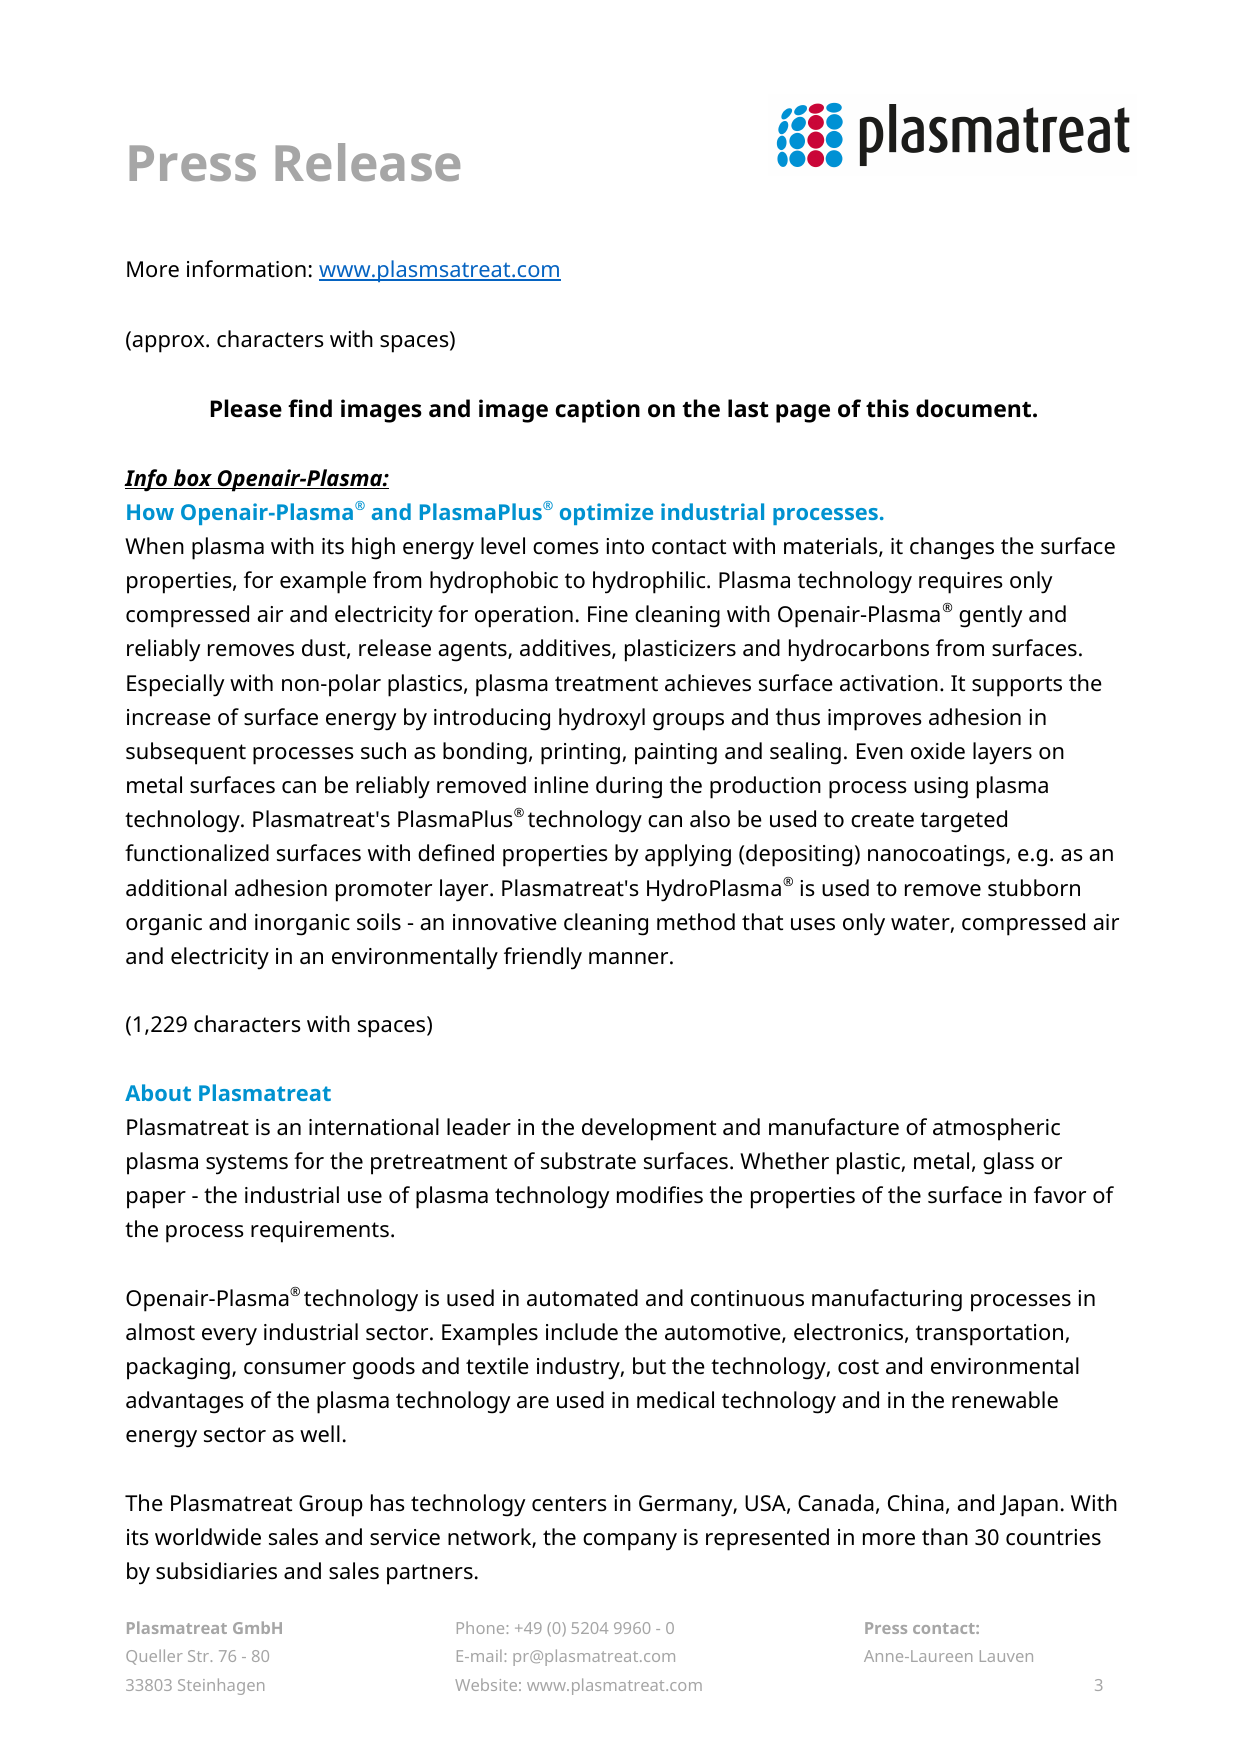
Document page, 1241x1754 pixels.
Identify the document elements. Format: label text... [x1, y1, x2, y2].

text The Plasmatreat Group has technology centers in Germany, USA, Canada, China, and Japan. With its worldwide sales and service network, the company is represented in more than 30 countries by subsidiaries and sales partners. [125, 1488, 1122, 1586]
text (approx. characters with spaces) [125, 324, 1122, 354]
picture [355, 501, 364, 510]
text Openair-Plasma® technology is used in automated and continuous manufacturing processes in almost every industrial sector. Examples include the automotive, electronics, transportation, packaging, consumer goods and textile industry, but the technology, cost and environmental advantages of the plasma technology are used in medical technology and in the renewable energy sector as well. [125, 1283, 1122, 1449]
text Please find images and image caption on the last page of this document. [125, 392, 1122, 424]
text Info box Openair-Plasma: [125, 463, 1122, 492]
text About Plasmatreat [125, 1078, 1122, 1107]
text How Openair-Plasma® and PlasmaPlus® optimize industrial processes. [125, 497, 1122, 527]
text (1,229 characters with spaces) [125, 1009, 1122, 1039]
text Plasmatreat is an international leader in the development and manufacture of atmospheric plasma systems for the pretreatment of substrate surfaces. Whether plastic, metal, glass or paper - the industrial use of plasma technology modifies the properties of the surface in favor of the process requirements. [125, 1112, 1122, 1244]
text When plasma with its high energy level comes into contact with materials, it changes the surface properties, for example from hydrophobic to hydrophilic. Plasma technology requires only compressed air and electricity for operation. Fine cleaning with Openair-Plasma® gently and reliably removes dust, release agents, additives, plasticizers and hydrocarbons from surfaces. Especially with non-polar plastics, plasma treatment achieves surface activation. It supports the increase of surface energy by introducing hydroxyl groups and thus improves adhesion in subsequent processes such as bonding, printing, painting and sealing. Even oxide layers on metal surfaces can be reliably removed inline during the production process using plasma technology. Plasmatreat's PlasmaPlus® technology can also be used to create targeted functionalized surfaces with defined properties by applying (depositing) nanocoatings, e.g. as an additional adhesion promoter layer. Plasmatreat's HydroPlasma® is used to remove stubborn organic and inorganic soils - an innovative cleaning method that uses only water, compressed air and electricity in an environmentally friendly manner. [125, 531, 1122, 971]
text More information: www.plasmsatreat.com [125, 254, 1122, 284]
picture [768, 94, 1138, 176]
picture [543, 501, 552, 510]
